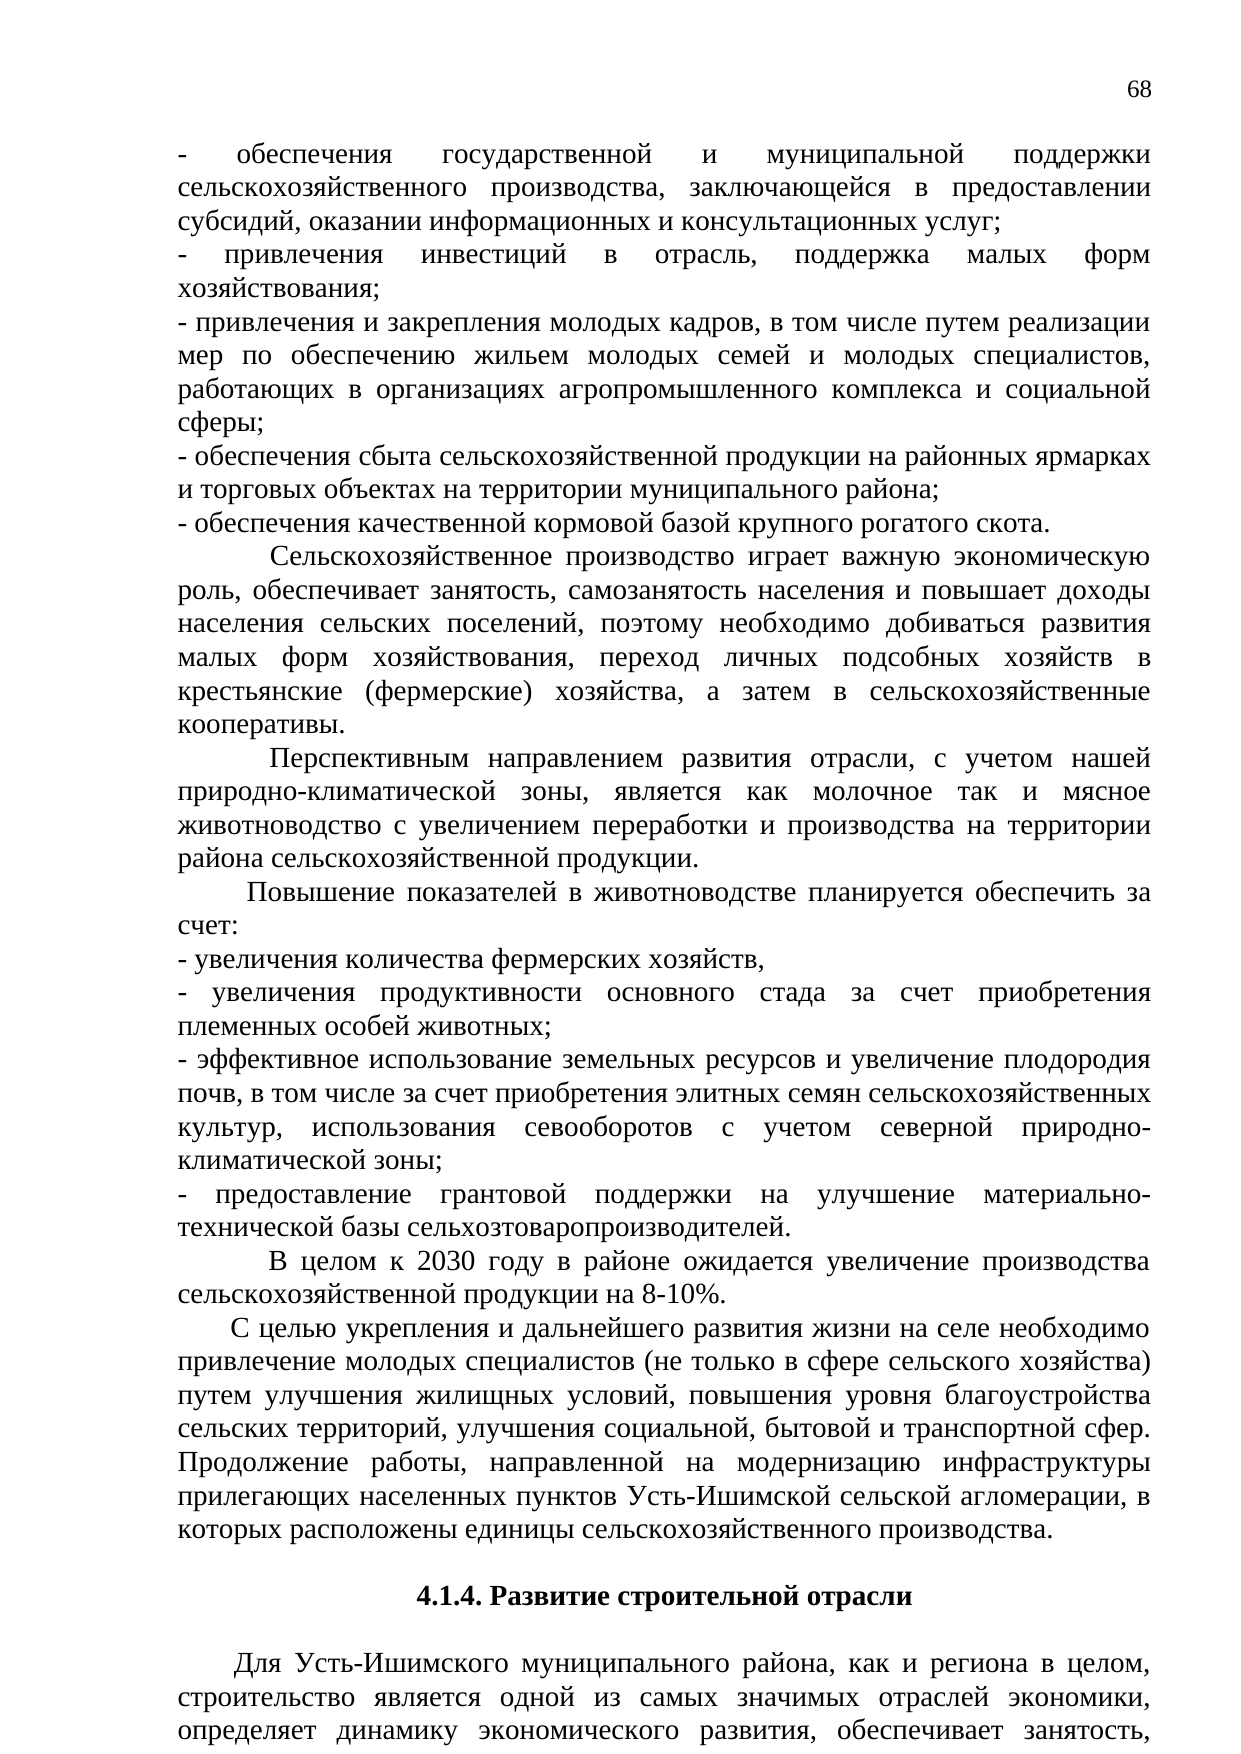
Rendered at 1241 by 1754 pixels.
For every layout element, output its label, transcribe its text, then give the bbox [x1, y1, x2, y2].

text - увеличения продуктивности основного стада за счет приобретения племенных особей животных; [177, 974, 1152, 1042]
text - увеличения количества фермерских хозяйств, [177, 941, 1152, 974]
text - привлечения инвестиций в отрасль, поддержка малых форм хозяйствования; [177, 237, 1152, 304]
text - обеспечения качественной кормовой базой крупного рогатого скота. [177, 505, 1152, 538]
text - предоставление грантовой поддержки на улучшение материально-технической базы сельхозтоваропроизводителей. [177, 1176, 1152, 1243]
text Перспективным направлением развития отрасли, с учетом нашей природно-климатической зоны, является как молочное так и мясное животноводство с увеличением переработки и производства на территории района сельскохозяйственной продукции. [177, 740, 1152, 874]
text Повышение показателей в животноводстве планируется обеспечить за счет: [177, 874, 1152, 941]
text Сельскохозяйственное производство играет важную экономическую роль, обеспечивает занятость, самозанятость населения и повышает доходы населения сельских поселений, поэтому необходимо добиваться развития малых форм хозяйствования, переход личных подсобных хозяйств в крестьянские (фермерские) хозяйства, а затем в сельскохозяйственные кооперативы. [177, 538, 1152, 740]
text - эффективное использование земельных ресурсов и увеличение плодородия почв, в том числе за счет приобретения элитных семян сельскохозяйственных культур, использования севооборотов с учетом северной природно-климатической зоны; [177, 1042, 1152, 1176]
text 4.1.4. Развитие строительной отрасли [177, 1578, 1152, 1612]
text - привлечения и закрепления молодых кадров, в том числе путем реализации мер по обеспечению жильем молодых семей и молодых специалистов, работающих в организациях агропромышленного комплекса и социальной сферы; [177, 304, 1152, 438]
text В целом к 2030 году в районе ожидается увеличение производства сельскохозяйственной продукции на 8-10%. [177, 1243, 1152, 1310]
text С целью укрепления и дальнейшего развития жизни на селе необходимо привлечение молодых специалистов (не только в сфере сельского хозяйства) путем улучшения жилищных условий, повышения уровня благоустройства сельских территорий, улучшения социальной, бытовой и транспортной сфер. Продолжение работы, направленной на модернизацию инфраструктуры прилегающих населенных пунктов Усть-Ишимской сельской агломерации, в которых расположены единицы сельскохозяйственного производства. [177, 1310, 1152, 1545]
text - обеспечения сбыта сельскохозяйственной продукции на районных ярмарках и торговых объектах на территории муниципального района; [177, 438, 1152, 505]
text - обеспечения государственной и муниципальной поддержки сельскохозяйственного производства, заключающейся в предоставлении субсидий, оказании информационных и консультационных услуг; [177, 136, 1152, 237]
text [177, 1645, 1152, 1746]
